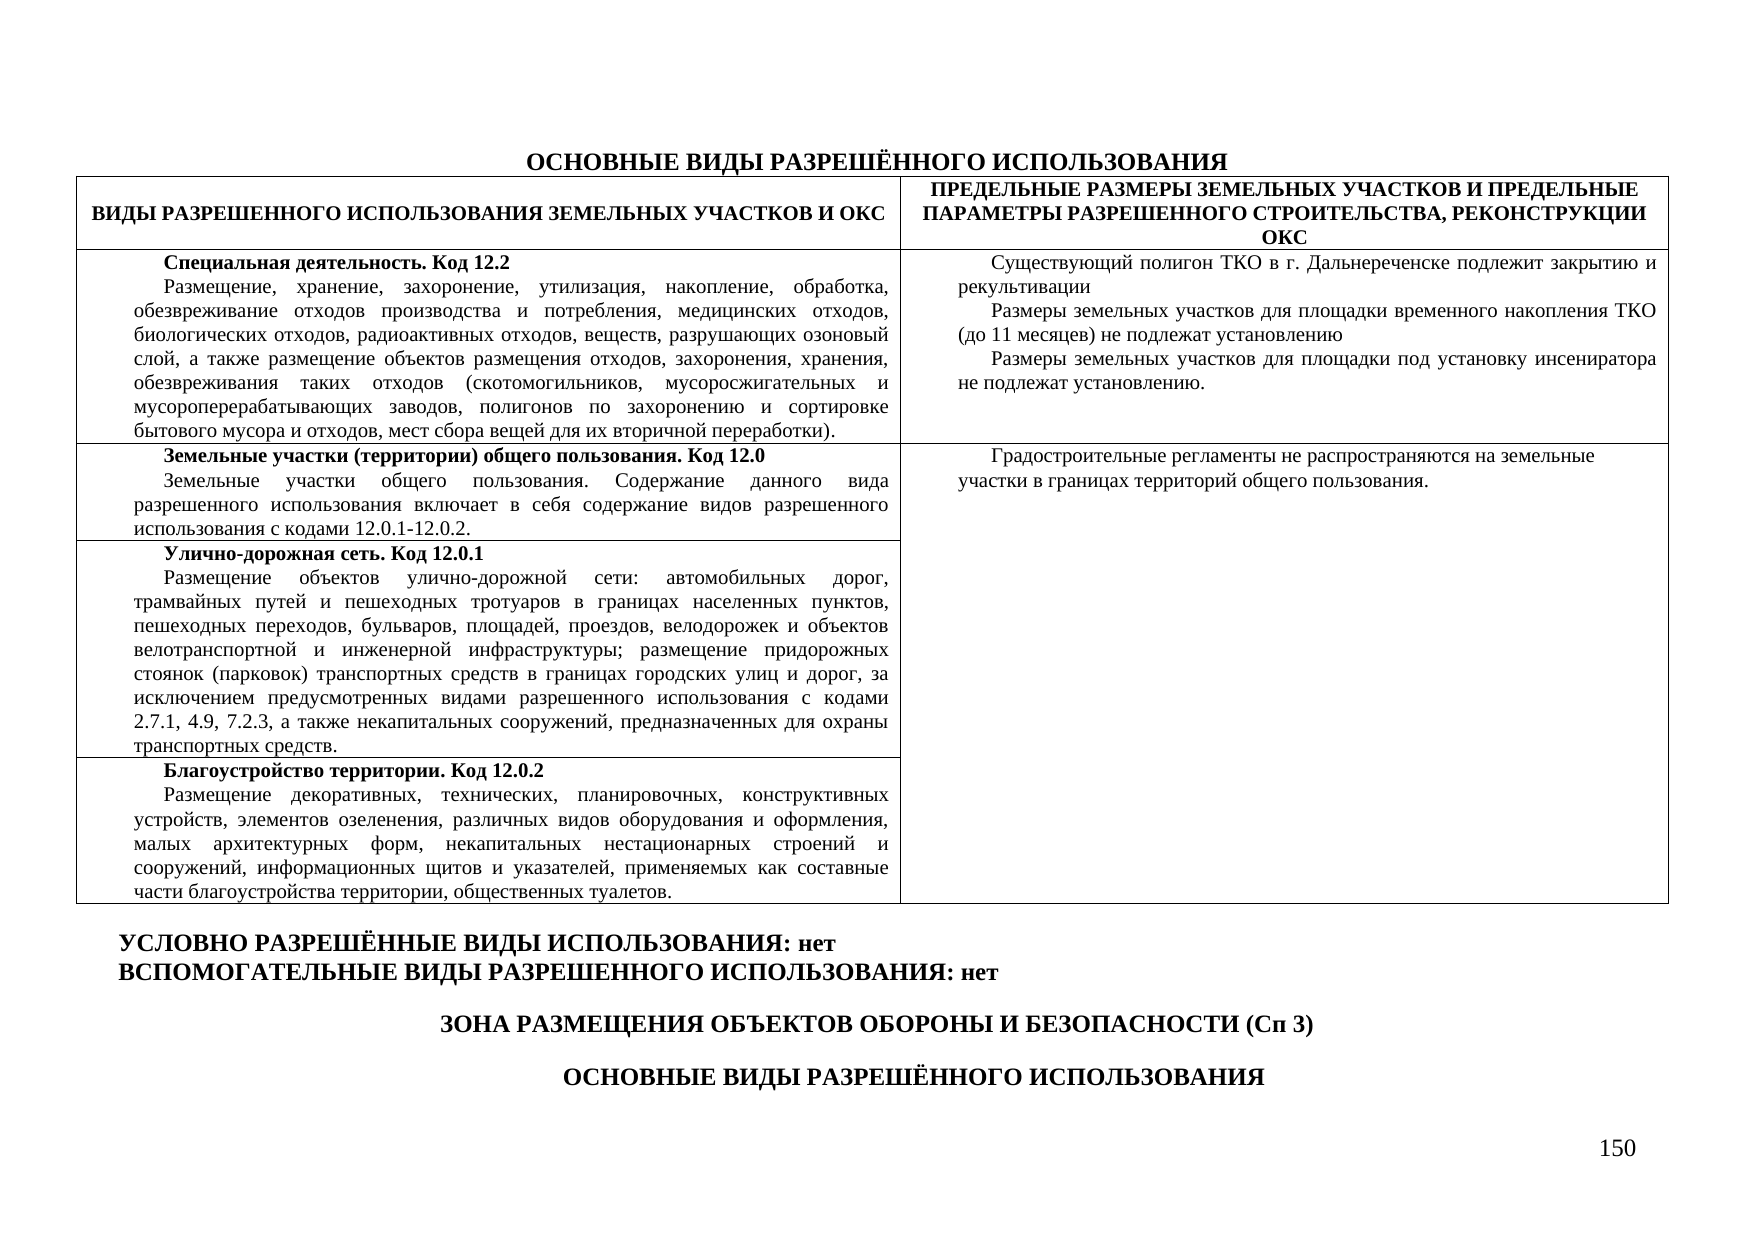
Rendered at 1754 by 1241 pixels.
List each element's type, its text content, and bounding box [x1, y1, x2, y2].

text ВСПОМОГАТЕЛЬНЫЕ ВИДЫ РАЗРЕШЕННОГО ИСПОЛЬЗОВАНИЯ: нет [118, 957, 1636, 985]
table_header ПРЕДЕЛЬНЫЕ РАЗМЕРЫ ЗЕМЕЛЬНЫХ УЧАСТКОВ И ПРЕДЕЛЬНЫЕ ПАРАМЕТРЫ РАЗРЕШЕННОГО СТРОИТЕЛЬСТВА, РЕКОНСТРУКЦИИ ОКС [901, 177, 1668, 249]
table_cell Земельные участки (территории) общего пользования. Код 12.0 Земельные участки общего пользования. Содержание данного вида разрешенного использования включает в себя содержание видов разрешенного использования с кодами 12.0.1-12.0.2. [77, 444, 900, 540]
table_cell Градостроительные регламенты не распространяются на земельные участки в границах территорий общего пользования. [901, 444, 1668, 903]
subtitle ЗОНА РАЗМЕЩЕНИЯ ОБЪЕКТОВ ОБОРОНЫ И БЕЗОПАСНОСТИ (Сп 3) [118, 1009, 1636, 1038]
table_header ВИДЫ РАЗРЕШЕННОГО ИСПОЛЬЗОВАНИЯ ЗЕМЕЛЬНЫХ УЧАСТКОВ И ОКС [77, 177, 900, 249]
text ОСНОВНЫЕ ВИДЫ РАЗРЕШЁННОГО ИСПОЛЬЗОВАНИЯ [118, 147, 1636, 176]
table_cell Существующий полигон ТКО в г. Дальнереченске подлежит закрытию и рекультивации Размеры земельных участков для площадки временного накопления ТКО (до 11 месяцев) не подлежат установлению Размеры земельных участков для площадки под установку инсениратора не подлежат установлению. [901, 250, 1668, 442]
table_cell Благоустройство территории. Код 12.0.2 Размещение декоративных, технических, планировочных, конструктивных устройств, элементов озеленения, различных видов оборудования и оформления, малых архитектурных форм, некапитальных нестационарных строений и сооружений, информационных щитов и указателей, применяемых как составные части благоустройства территории, общественных туалетов. [77, 758, 900, 903]
text УСЛОВНО РАЗРЕШЁННЫЕ ВИДЫ ИСПОЛЬЗОВАНИЯ: нет [118, 928, 1636, 957]
table_cell Улично-дорожная сеть. Код 12.0.1 Размещение объектов улично-дорожной сети: автомобильных дорог, трамвайных путей и пешеходных тротуаров в границах населенных пунктов, пешеходных переходов, бульваров, площадей, проездов, велодорожек и объектов велотранспортной и инженерной инфраструктуры; размещение придорожных стоянок (парковок) транспортных средств в границах городских улиц и дорог, за исключением предусмотренных видами разрешенного использования с кодами 2.7.1, 4.9, 7.2.3, а также некапитальных сооружений, предназначенных для охраны транспортных средств. [77, 541, 900, 757]
list ОСНОВНЫЕ ВИДЫ РАЗРЕШЁННОГО ИСПОЛЬЗОВАНИЯ [192, 1062, 1636, 1091]
table_cell Специальная деятельность. Код 12.2 Размещение, хранение, захоронение, утилизация, накопление, обработка, обезвреживание отходов производства и потребления, медицинских отходов, биологических отходов, радиоактивных отходов, веществ, разрушающих озоновый слой, а также размещение объектов размещения отходов, захоронения, хранения, обезвреживания таких отходов (скотомогильников, мусоросжигательных и мусороперерабатывающих заводов, полигонов по захоронению и сортировке бытового мусора и отходов, мест сбора вещей для их вторичной переработки). [77, 250, 900, 442]
